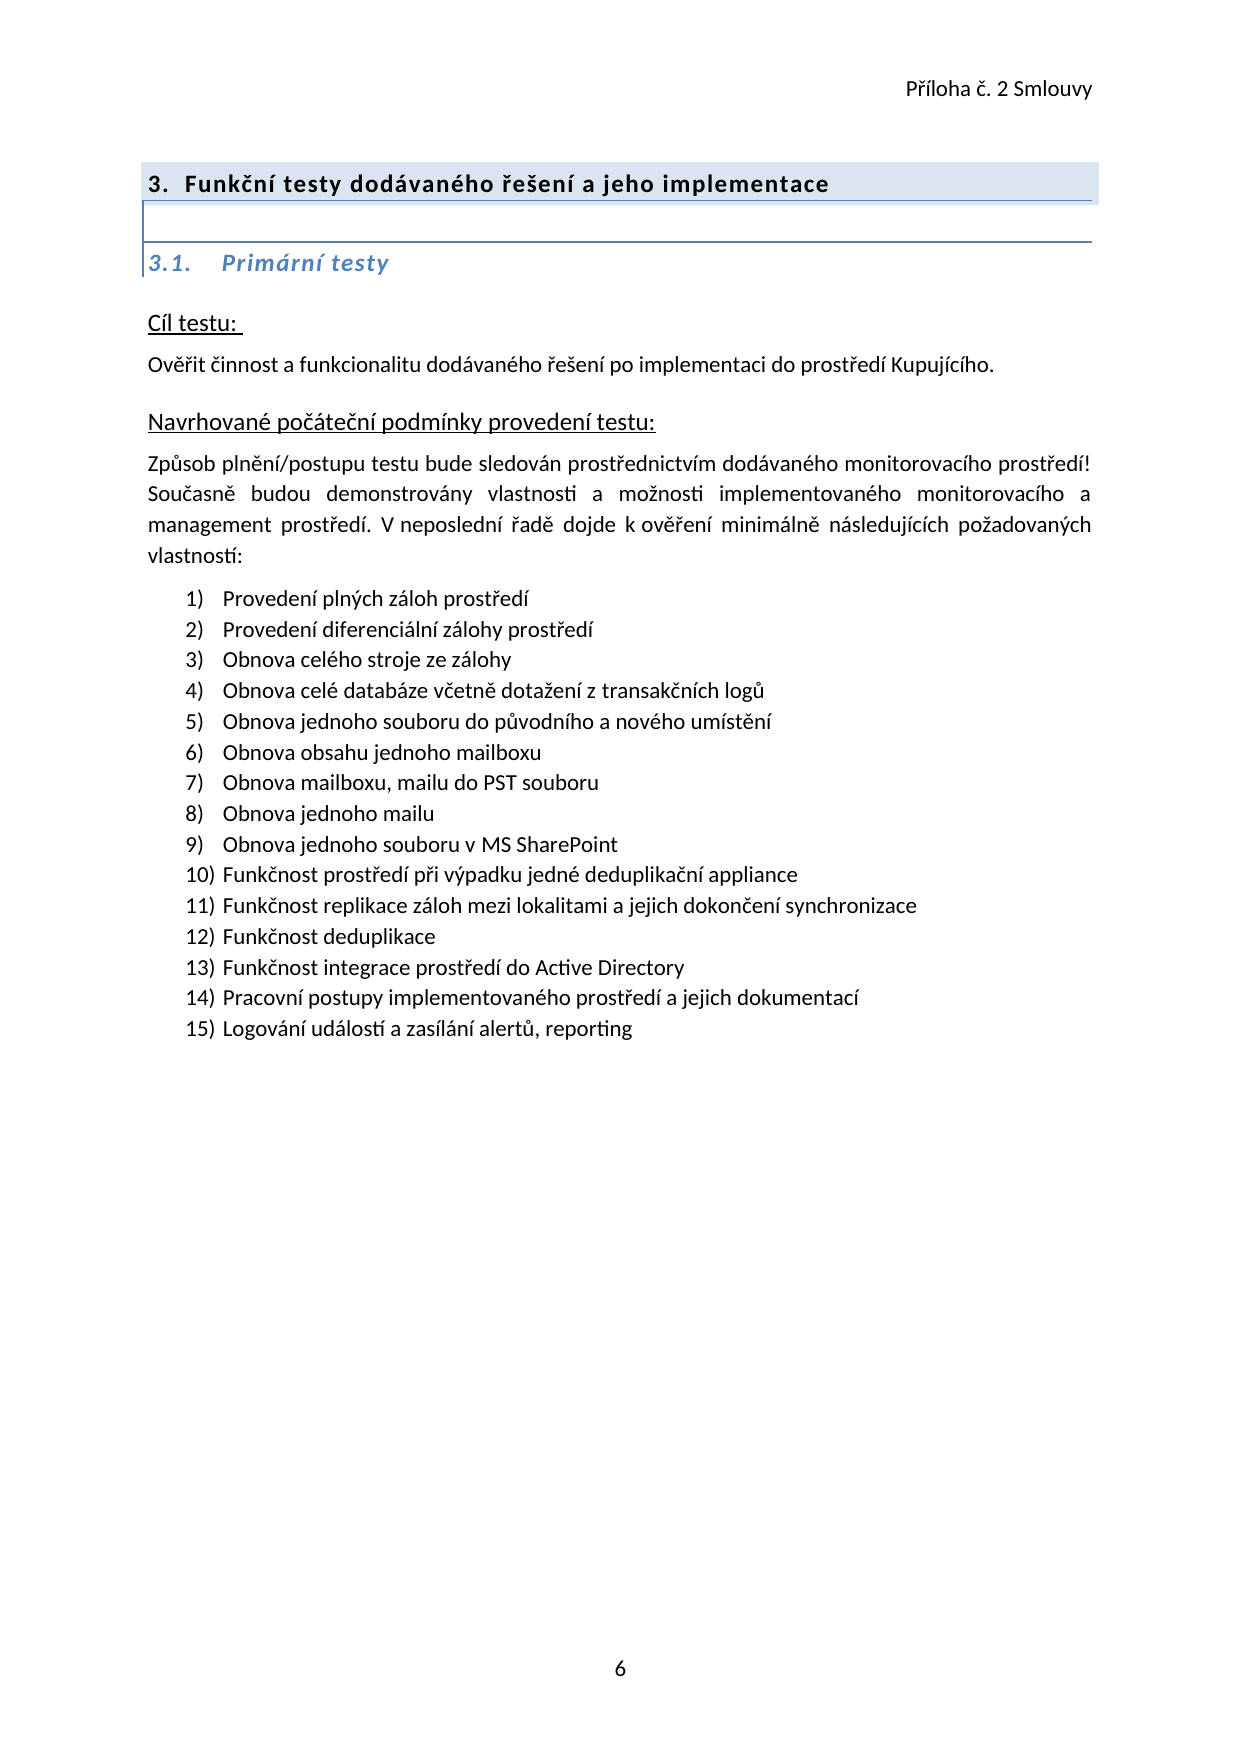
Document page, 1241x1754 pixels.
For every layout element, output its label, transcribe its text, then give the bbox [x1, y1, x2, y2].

list Funkčnost deduplikace [185, 922, 1092, 950]
text Navrhované počáteční podmínky provedení testu: [148, 406, 1092, 436]
list Obnova celého stroje ze zálohy [185, 646, 1092, 673]
list Funkčnost prostředí při výpadku jedné deduplikační appliance [185, 861, 1092, 889]
list Provedení plných záloh prostředí [185, 584, 1092, 612]
list Funkčnost integrace prostředí do Active Directory [185, 953, 1092, 981]
list Provedení diferenciální zálohy prostředí [185, 615, 1092, 643]
list Funkčnost replikace záloh mezi lokalitami a jejich dokončení synchronizace [185, 891, 1092, 919]
list Obnova obsahu jednoho mailboxu [185, 738, 1092, 766]
list Obnova jednoho mailu [185, 799, 1092, 827]
list Logování událostí a zasílání alertů, reporting [185, 1014, 1092, 1042]
subtitle Primární testy [144, 243, 1092, 277]
text Cíl testu: [148, 307, 1092, 337]
list Obnova celé databáze včetně dotažení z transakčních logů [185, 676, 1092, 704]
list Obnova jednoho souboru v MS SharePoint [185, 830, 1092, 858]
text Ověřit činnost a funkcionalitu dodávaného řešení po implementaci do prostředí Kupujícího. [148, 350, 1092, 378]
list Obnova jednoho souboru do původního a nového umístění [185, 707, 1092, 735]
list Pracovní postupy implementovaného prostředí a jejich dokumentací [185, 983, 1092, 1012]
list Obnova mailboxu, mailu do PST souboru [185, 768, 1092, 796]
text Způsob plnění/postupu testu bude sledován prostřednictvím dodávaného monitorovacího prostředí! Současně budou demonstrovány vlastnosti a možnosti implementovaného monitorovacího a management prostředí. V neposlední řadě dojde k ověření minimálně následujících požadovaných vlastností: [148, 449, 1092, 569]
subtitle Funkční testy dodávaného řešení a jeho implementace [148, 169, 1092, 199]
